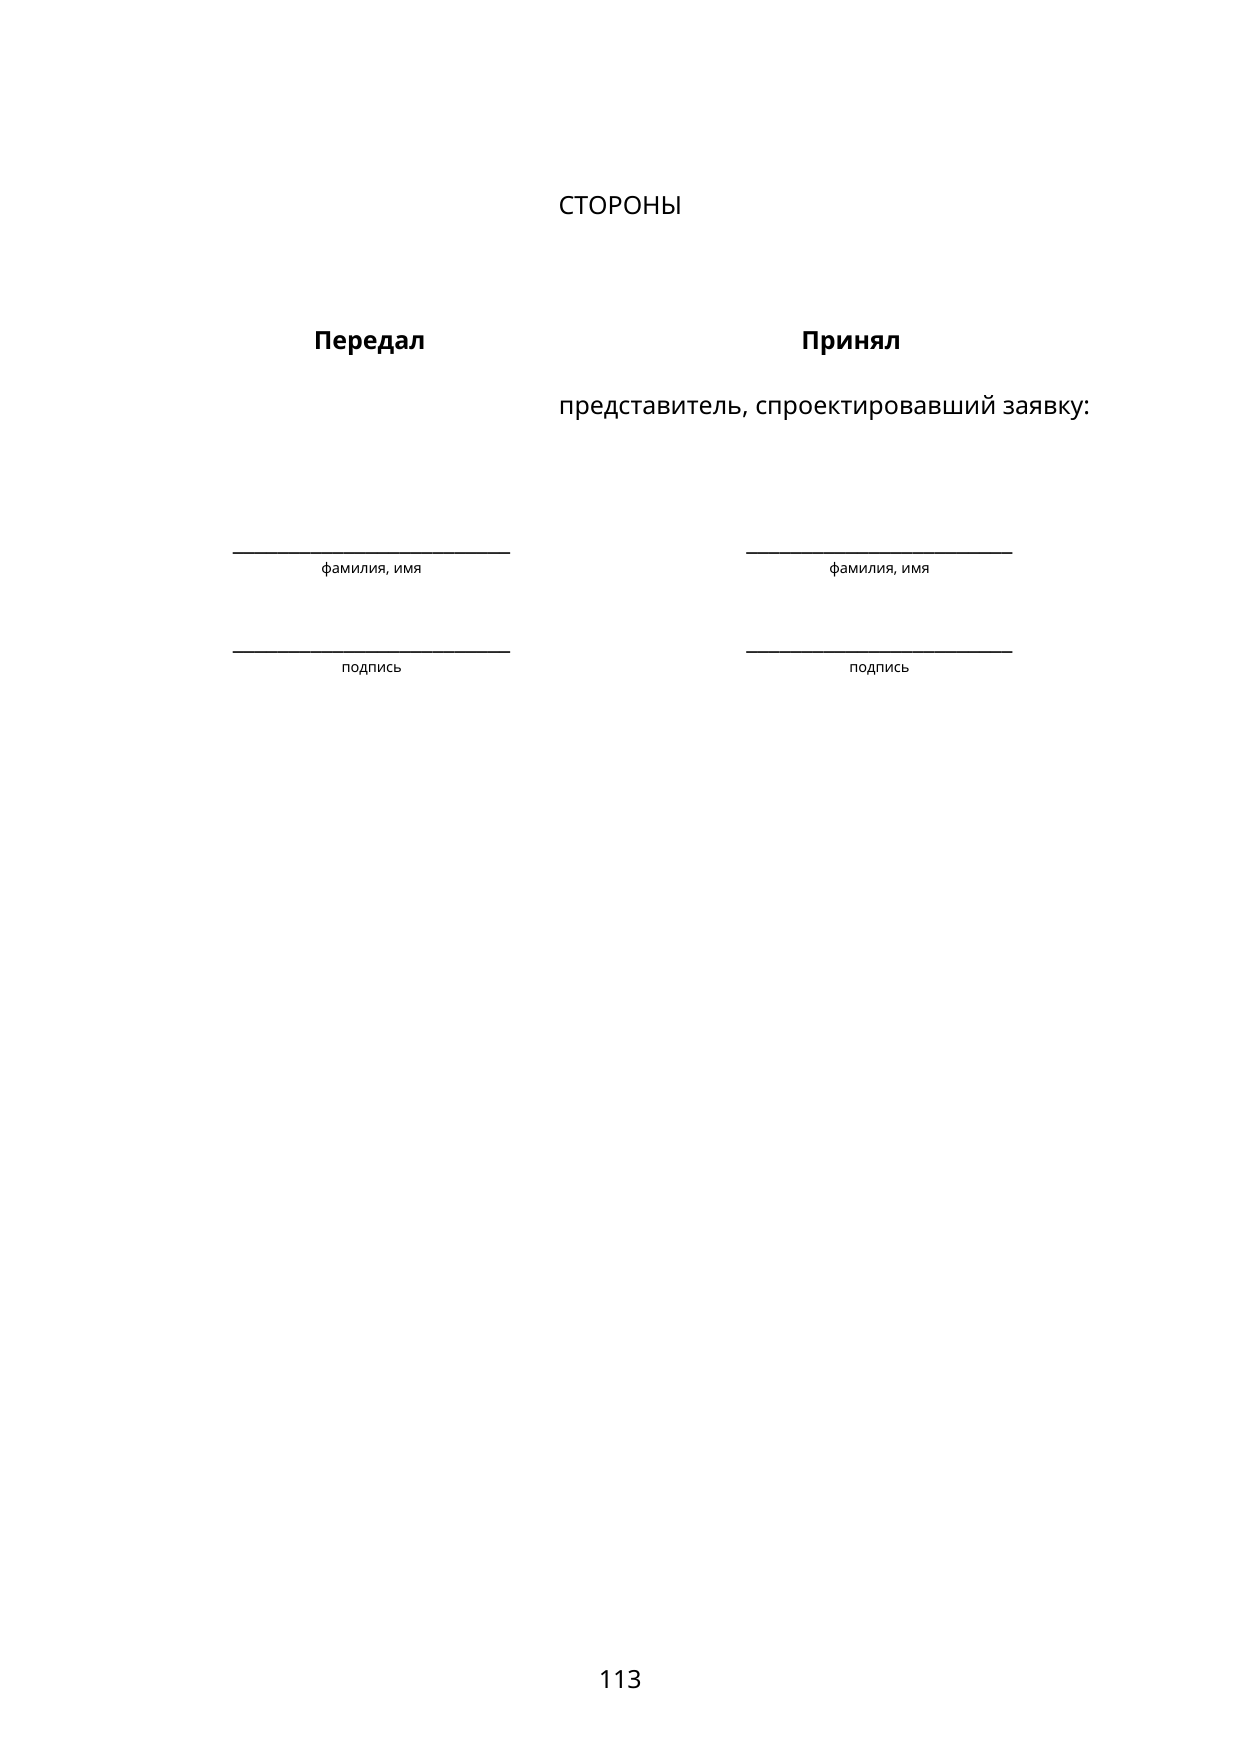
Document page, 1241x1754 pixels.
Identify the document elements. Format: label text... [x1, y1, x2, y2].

table_header _________________________ фамилия, имя [112, 523, 630, 622]
text представитель, спроектировавший заявку: [150, 388, 1090, 422]
table_header ________________________ фамилия, имя [630, 523, 1128, 622]
table_header Принял [600, 323, 1102, 388]
table_cell _________________________ подпись [112, 623, 630, 721]
table_header Передал [139, 323, 600, 388]
text СТОРОНЫ [150, 187, 1090, 222]
table_cell ________________________ подпись [630, 623, 1128, 721]
